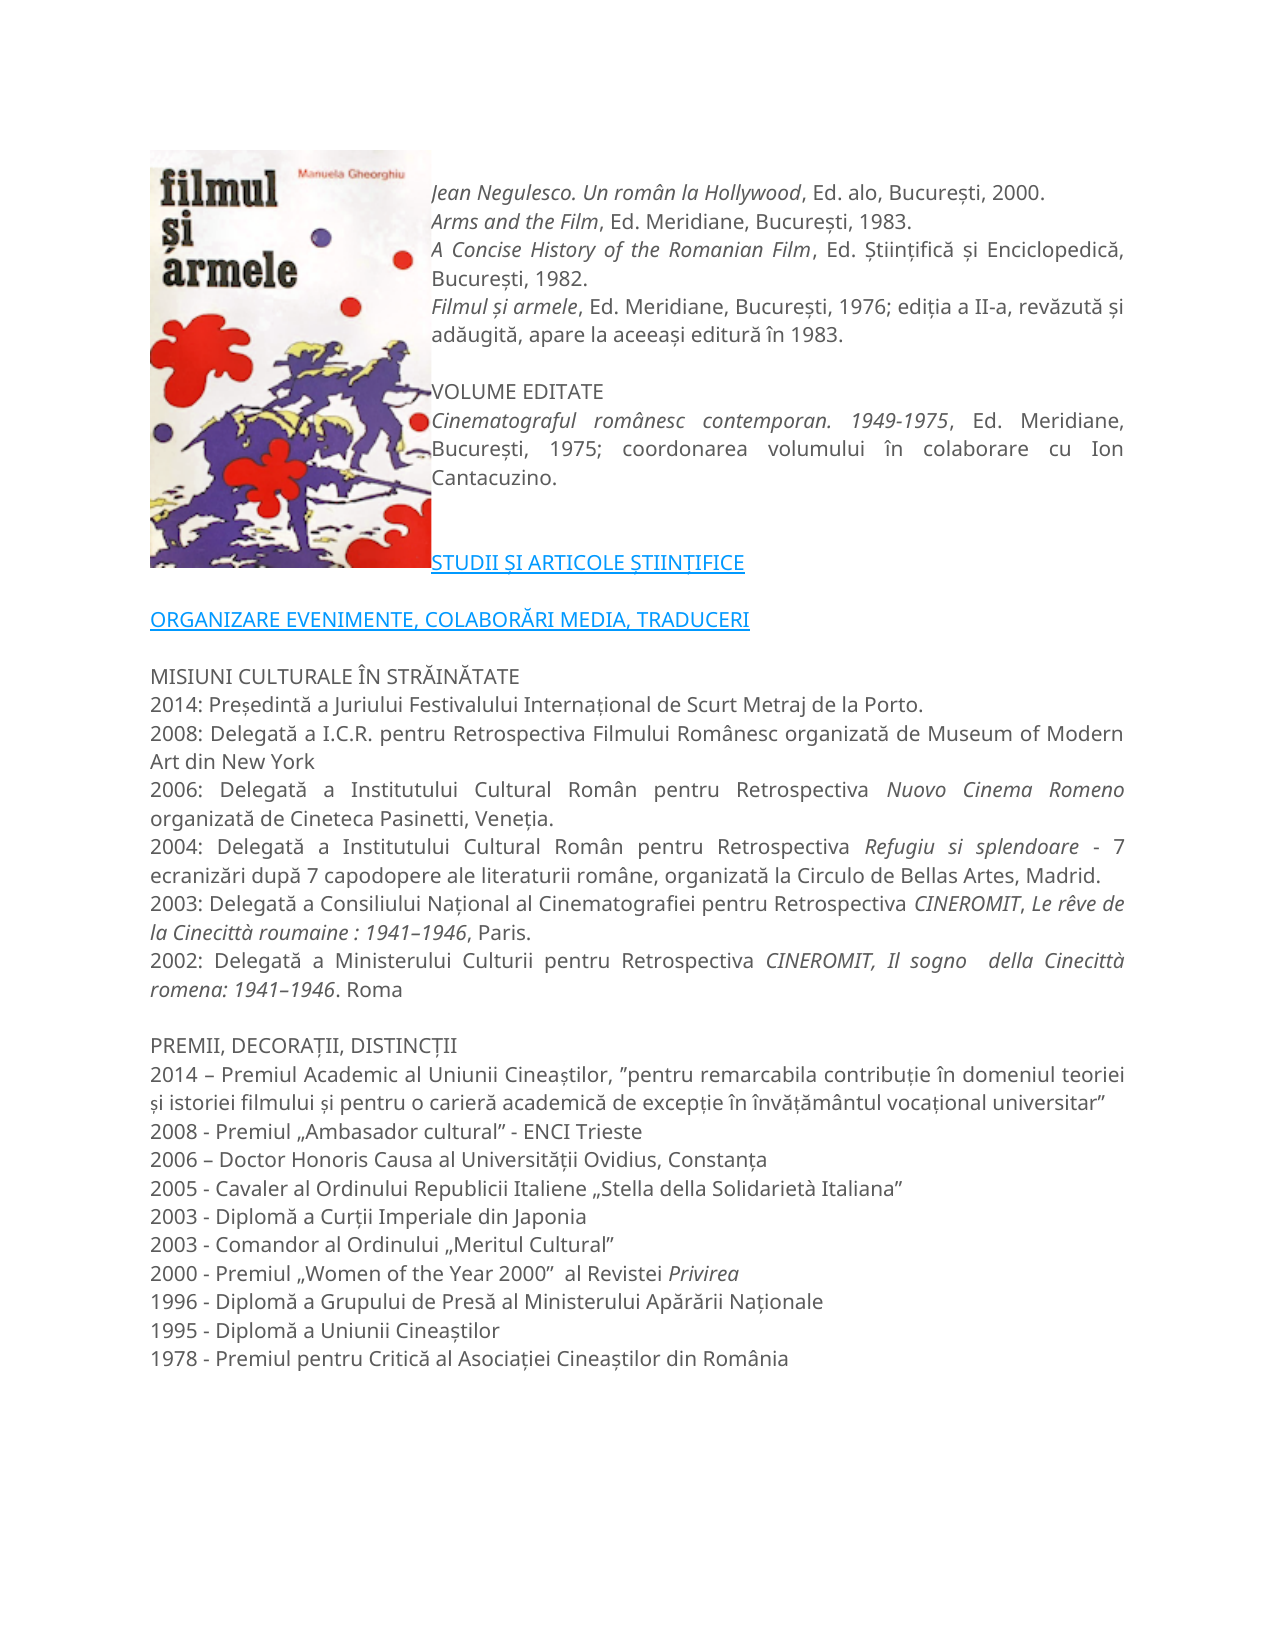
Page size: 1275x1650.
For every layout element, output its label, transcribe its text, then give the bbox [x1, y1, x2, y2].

picture [150, 150, 432, 568]
text 2002: Delegată a Ministerului Culturii pentru Retrospectiva CINEROMIT, Il sogno della Cinecittà romena: 1941–1946. Roma [150, 946, 1125, 1003]
text 1978 - Premiul pentru Critică al Asociaţiei Cineaştilor din România [150, 1344, 1125, 1373]
text 2006: Delegată a Institutului Cultural Român pentru Retrospectiva Nuovo Cinema Romeno organizată de Cineteca Pasinetti, Veneţia. [150, 776, 1125, 832]
text 1995 - Diplomă a Uniunii Cineaştilor [150, 1316, 1125, 1344]
text MISIUNI CULTURALE ÎN STRĂINĂTATE [150, 662, 1125, 690]
text 1996 - Diplomă a Grupului de Presă al Ministerului Apărării Naţionale [150, 1287, 1125, 1316]
text 2008 - Premiul „Ambasador cultural” - ENCI Trieste [150, 1117, 1125, 1145]
text STUDII ŞI ARTICOLE ŞTIINŢIFICE [150, 520, 1125, 577]
text 2003 - Diplomă a Curţii Imperiale din Japonia [150, 1202, 1125, 1231]
text 2003 - Comandor al Ordinului „Meritul Cultural” [150, 1231, 1125, 1259]
text VOLUME EDITATE [432, 377, 1125, 406]
text 2005 - Cavaler al Ordinului Republicii Italiene „Stella della Solidarietà Italiana” [150, 1174, 1125, 1202]
text 2006 – Doctor Honoris Causa al Universităţii Ovidius, Constanţa [150, 1145, 1125, 1174]
text PREMII, DECORAŢII, DISTINCŢII [150, 1032, 1125, 1060]
text ORGANIZARE EVENIMENTE, COLABORĂRI MEDIA, TRADUCERI [150, 605, 1125, 633]
text A Concise History of the Romanian Film, Ed. Ştiinţifică şi Enciclopedică, Bucureşti, 1982. [432, 235, 1125, 292]
text 2014 – Premiul Academic al Uniunii Cineaștilor, ’’pentru remarcabila contribuție în domeniul teoriei și istoriei filmului și pentru o carieră academică de excepție în învățământul vocațional universitar’’ [150, 1060, 1125, 1117]
text Filmul şi armele, Ed. Meridiane, Bucureşti, 1976; ediţia a II-a, revăzută şi adăugită, apare la aceeaşi editură în 1983. [432, 292, 1125, 349]
text 2008: Delegată a I.C.R. pentru Retrospectiva Filmului Românesc organizată de Museum of Modern Art din New York [150, 719, 1125, 776]
text 2003: Delegată a Consiliului Naţional al Cinematografiei pentru Retrospectiva CINEROMIT, Le rêve de la Cinecittà roumaine : 1941–1946, Paris. [150, 889, 1125, 946]
text 2014: Președintă a Juriului Festivalului Internațional de Scurt Metraj de la Porto. [150, 690, 1125, 719]
text Jean Negulesco. Un român la Hollywood, Ed. alo, Bucureşti, 2000. [432, 150, 1125, 207]
text 2000 - Premiul „Women of the Year 2000” al Revistei Privirea [150, 1259, 1125, 1287]
text Cinematograful românesc contemporan. 1949-1975, Ed. Meridiane, Bucureşti, 1975; coordonarea volumului în colaborare cu Ion Cantacuzino. [432, 406, 1125, 491]
text Arms and the Film, Ed. Meridiane, Bucureşti, 1983. [432, 207, 1125, 235]
text 2004: Delegată a Institutului Cultural Român pentru Retrospectiva Refugiu si splendoare - 7 ecranizări după 7 capodopere ale literaturii române, organizată la Circulo de Bellas Artes, Madrid. [150, 832, 1125, 889]
